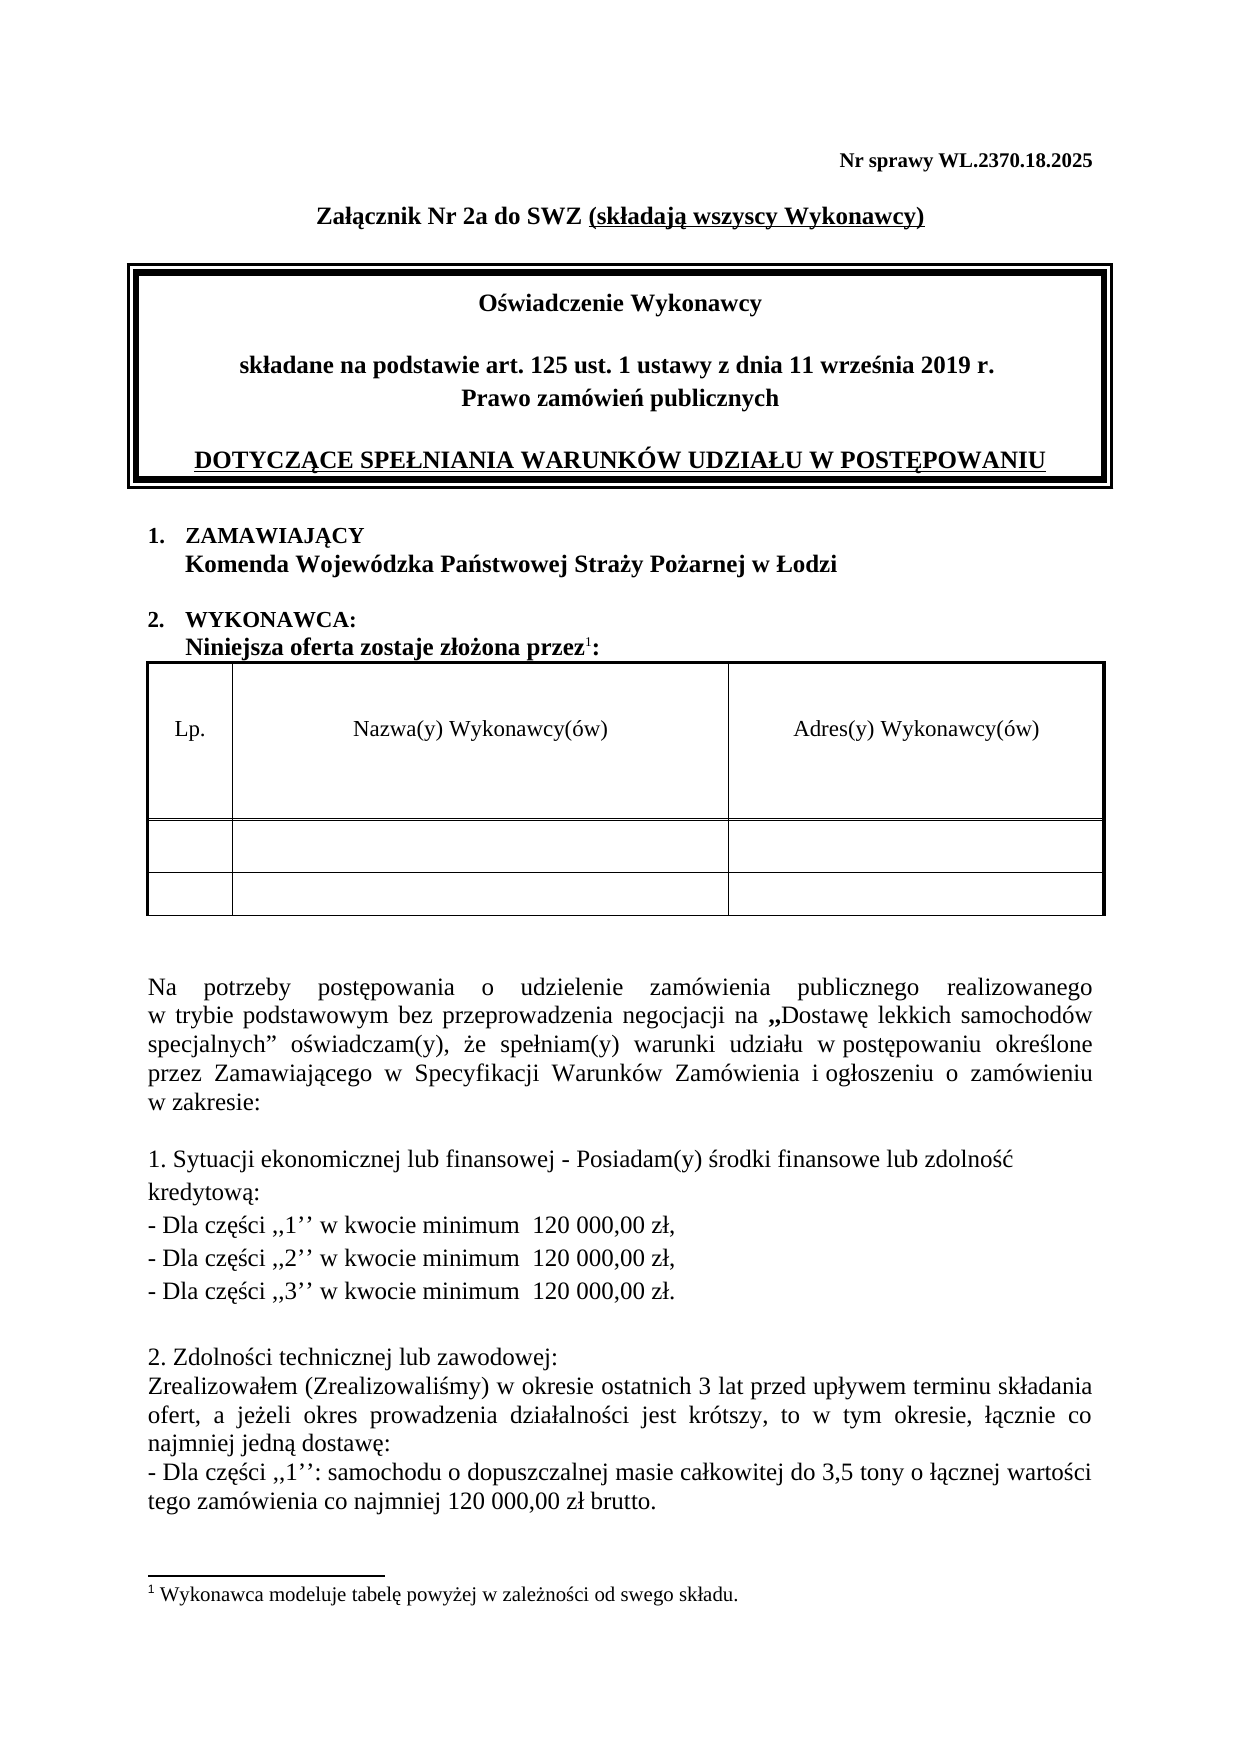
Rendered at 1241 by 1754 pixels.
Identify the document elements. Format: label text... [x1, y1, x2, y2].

table_cell [149, 873, 232, 915]
text 2. Zdolności technicznej lub zawodowej: [148, 1342, 1093, 1371]
text Zrealizowałem (Zrealizowaliśmy) w okresie ostatnich 3 lat przed upływem terminu składania ofert, a jeżeli okres prowadzenia działalności jest krótszy, to w tym okresie, łącznie co najmniej jedną dostawę: [148, 1371, 1093, 1457]
text - Dla części ,,1’’: samochodu o dopuszczalnej masie całkowitej do 3,5 tony o łącznej wartości tego zamówienia co najmniej 120 000,00 zł brutto. [148, 1457, 1093, 1515]
list Komenda Wojewódzka Państwowej Straży Pożarnej w Łodzi [185, 549, 1093, 577]
text 1. Sytuacji ekonomicznej lub finansowej - Posiadam(y) środki finansowe lub zdolność kredytową: [148, 1144, 1093, 1206]
table_cell [233, 873, 728, 915]
table_cell [233, 821, 728, 872]
text Na potrzeby postępowania o udzielenie zamówienia publicznego realizowanego w trybie podstawowym bez przeprowadzenia negocjacji na ,,Dostawę lekkich samochodów specjalnych” oświadczam(y), że spełniam(y) warunki udziału w postępowaniu określone przez Zamawiającego w Specyfikacji Warunków Zamówienia i ogłoszeniu o zamówieniu w zakresie: [148, 972, 1093, 1115]
text składane na podstawie art. 125 ust. 1 ustawy z dnia 11 września 2019 r. Prawo zamówień publicznych [139, 325, 1101, 412]
list Niniejsza oferta zostaje złożona przez: [185, 632, 1093, 661]
list WYKONAWCA: [147, 606, 1088, 632]
table_cell [729, 873, 1102, 915]
table_header Adres(y) Wykonawcy(ów) [729, 664, 1102, 817]
list ZAMAWIAJĄCY [148, 522, 1088, 549]
table_header Lp. [149, 664, 232, 817]
text - Dla części ,,1’’ w kwocie minimum 120 000,00 zł, [148, 1210, 1093, 1239]
table_cell [729, 821, 1102, 872]
text - Dla części ,,3’’ w kwocie minimum 120 000,00 zł. [148, 1276, 1093, 1305]
text Oświadczenie Wykonawcy [130, 266, 1110, 317]
text DOTYCZĄCE SPEŁNIANIA WARUNKÓW UDZIAŁU W POSTĘPOWANIU [130, 421, 1110, 486]
table_header Nazwa(y) Wykonawcy(ów) [233, 664, 728, 817]
text - Dla części ,,2’’ w kwocie minimum 120 000,00 zł, [148, 1243, 1093, 1272]
text Nr sprawy WL.2370.18.2025 [148, 148, 1093, 172]
text Załącznik Nr 2a do SWZ (składają wszyscy Wykonawcy) [148, 201, 1093, 230]
table_cell [149, 821, 232, 872]
